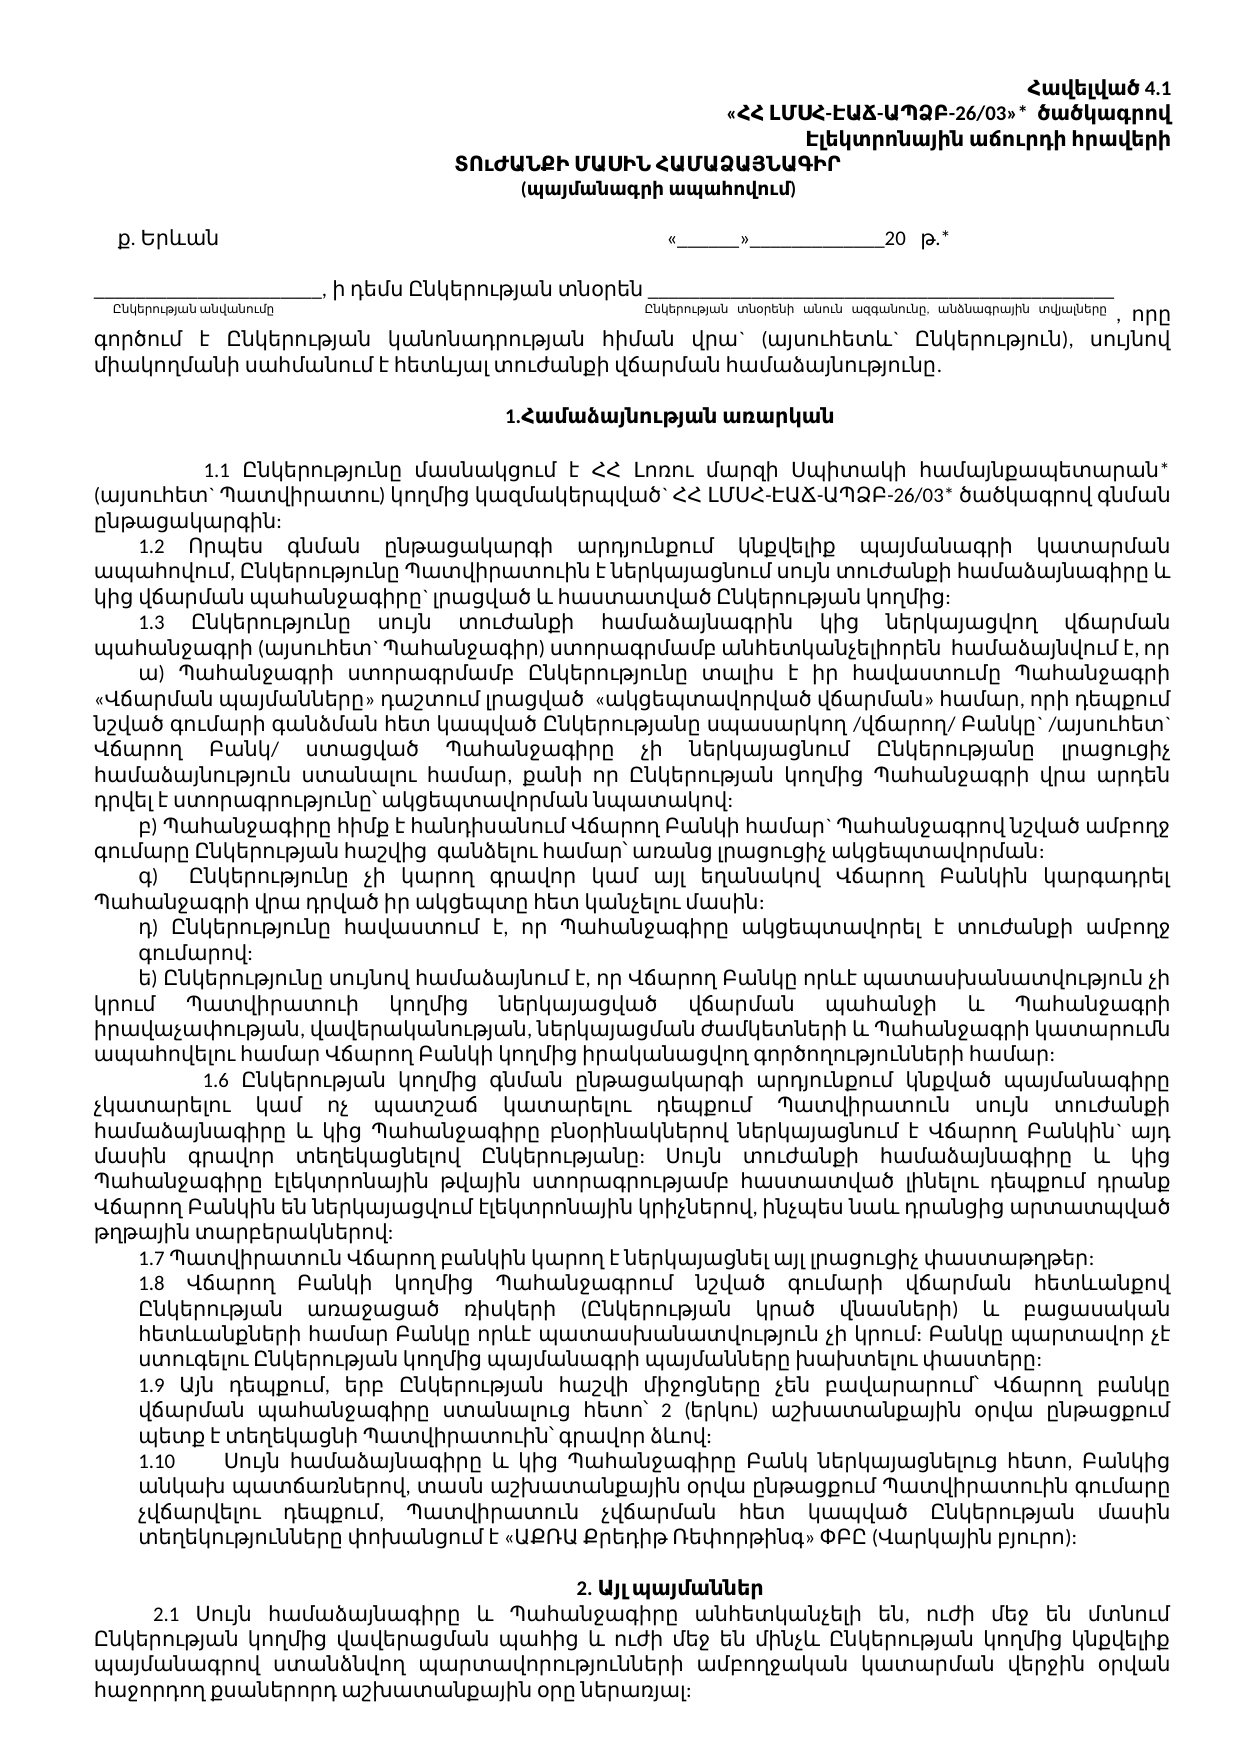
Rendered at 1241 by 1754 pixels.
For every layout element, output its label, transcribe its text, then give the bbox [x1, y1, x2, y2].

text 1.10 Սույն համաձայնագիրը և կից Պահանջագիրը Բանկ ներկայացնելուց հետո, Բանկից անկախ պատճառներով, տասն աշխատանքային օրվա ընթացքում Պատվիրատուին գումարը չվճարվելու դեպքում, Պատվիրատուն չվճարման հետ կապված Ընկերության մասին տեղեկությունները փոխանցում է «ԱՔՌԱ Քրեդիթ Ռեփորթինգ» ՓԲԸ (Վարկային բյուրո): [138, 1448, 1171, 1550]
text ՏՈւԺԱՆՔԻ ՄԱՍԻՆ ՀԱՄԱՁԱՅՆԱԳԻՐ [94, 151, 1171, 177]
text ե) Ընկերությունը սույնով համաձայնում է, որ Վճարող Բանկը որևէ պատասխանատվություն չի կրում Պատվիրատուի կողմից ներկայացված վճարման պահանջի և Պահանջագրի իրավաչափության, վավերականության, ներկայացման ժամկետների և Պահանջագրի կատարումն ապահովելու համար Վճարող Բանկի կողմից իրականացվող գործողությունների համար: [94, 965, 1171, 1067]
text 1.1 Ընկերությունը մասնակցում է ՀՀ Լոռու մարզի Սպիտակի համայնքապետարան* (այսուհետ` Պատվիրատու) կողմից կազմակերպված` ՀՀ ԼՄՍՀ-ԷԱՃ-ԱՊՁԲ-26/03* ծածկագրով գնման ընթացակարգին: [94, 457, 1171, 533]
text բ) Պահանջագիրը հիմք է հանդիսանում Վճարող Բանկի համար` Պահանջագրով նշված ամբողջ գումարը Ընկերության հաշվից գանձելու համար՝ առանց լրացուցիչ ակցեպտավորման: [94, 813, 1171, 864]
text 1.6 Ընկերության կողմից գնման ընթացակարգի արդյունքում կնքված պայմանագիրը չկատարելու կամ ոչ պատշաճ կատարելու դեպքում Պատվիրատուն սույն տուժանքի համաձայնագիրը և կից Պահանջագիրը բնօրինակներով ներկայացնում է Վճարող Բանկին` այդ մասին գրավոր տեղեկացնելով Ընկերությանը: Սույն տուժանքի համաձայնագիրը և կից Պահանջագիրը էլեկտրոնային թվային ստորագրությամբ հաստատված լինելու դեպքում դրանք Վճարող Բանկին են ներկայացվում էլեկտրոնային կրիչներով, ինչպես նաև դրանցից արտատպված թղթային տարբերակներով: [94, 1067, 1171, 1245]
text 2.1 Սույն համաձայնագիրը և Պահանջագիրը անհետկանչելի են, ուժի մեջ են մտնում Ընկերության կողմից վավերացման պահից և ուժի մեջ են մինչև Ընկերության կողմից կնքվելիք պայմանագրով ստանձնվող պարտավորությունների ամբողջական կատարման վերջին օրվան հաջորդող քսաներորդ աշխատանքային օրը ներառյալ: [94, 1601, 1171, 1702]
text 1.9 Այն դեպքում, երբ Ընկերության հաշվի միջոցները չեն բավարարում՝ Վճարող բանկը վճարման պահանջագիրը ստանալուց հետո՝ 2 (երկու) աշխատանքային օրվա ընթացքում պետք է տեղեկացնի Պատվիրատուին՝ գրավոր ձևով: [138, 1372, 1171, 1448]
text գ) Ընկերությունը չի կարող գրավոր կամ այլ եղանակով Վճարող Բանկին կարգադրել Պահանջագրի վրա դրված իր ակցեպտը հետ կանչելու մասին: [94, 864, 1171, 914]
text 1.7 Պատվիրատուն Վճարող բանկին կարող է ներկայացնել այլ լրացուցիչ փաստաթղթեր: [138, 1245, 1171, 1270]
text 1.Համաձայնության առարկան [169, 403, 1171, 428]
text ք. Երևան «______»_____________20 թ.* [94, 225, 1171, 250]
text 1.3 Ընկերությունը սույն տուժանքի համաձայնագրին կից ներկայացվող վճարման պահանջագրի (այսուհետ` Պահանջագիր) ստորագրմամբ անհետկանչելիորեն համաձայնվում է, որ [94, 609, 1171, 660]
text 1.2 Որպես գնման ընթացակարգի արդյունքում կնքվելիք պայմանագրի կատարման ապահովում, Ընկերությունը Պատվիրատուին է ներկայացնում սույն տուժանքի համաձայնագիրը և կից վճարման պահանջագիրը` լրացված և հաստատված Ընկերության կողմից: [94, 533, 1171, 609]
text ա) Պահանջագրի ստորագրմամբ Ընկերությունը տալիս է իր հավաստումը Պահանջագրի «Վճարման պայմանները» դաշտում լրացված «ակցեպտավորված վճարման» համար, որի դեպքում նշված գումարի գանձման հետ կապված Ընկերությանը սպասարկող /վճարող/ Բանկը` /այսուհետ` Վճարող Բանկ/ ստացված Պահանջագիրը չի ներկայացնում Ընկերությանը լրացուցիչ համաձայնություն ստանալու համար, քանի որ Ընկերության կողմից Պահանջագրի վրա արդեն դրվել է ստորագրությունը՝ ակցեպտավորման նպատակով: [94, 660, 1171, 813]
text դ) Ընկերությունը հավաստում է, որ Պահանջագիրը ակցեպտավորել է տուժանքի ամբողջ գումարով: [138, 914, 1171, 965]
text 1.8 Վճարող Բանկի կողմից Պահանջագրում նշված գումարի վճարման հետևանքով Ընկերության առաջացած ռիսկերի (Ընկերության կրած վնասների) և բացասական հետևանքների համար Բանկը որևէ պատասխանատվություն չի կրում: Բանկը պարտավոր չէ ստուգելու Ընկերության կողմից պայմանագրի պայմանները խախտելու փաստերը: [138, 1270, 1171, 1372]
text Ընկերության անվանումը Ընկերության տնօրենի անուն ազգանունը, անձնագրային տվյալները , որը գործում է Ընկերության կանոնադրության հիման վրա` (այսուհետև` Ընկերություն), սույնով միակողմանի սահմանում է հետևյալ տուժանքի վճարման համաձայնությունը. [94, 301, 1171, 377]
text (պայմանագրի ապահովում) [94, 177, 1171, 199]
text «ՀՀ ԼՄՍՀ-ԷԱՃ-ԱՊՁԲ-26/03»* ծածկագրով [94, 100, 1171, 126]
text Էլեկտրոնային աճուրդի հրավերի [94, 126, 1171, 151]
text ______________________, ի դեմս Ընկերության տնօրեն _____________________________________________ [94, 276, 1171, 301]
text 2. Այլ պայմաններ [169, 1575, 1171, 1601]
text Հավելված 4.1 [94, 75, 1171, 100]
